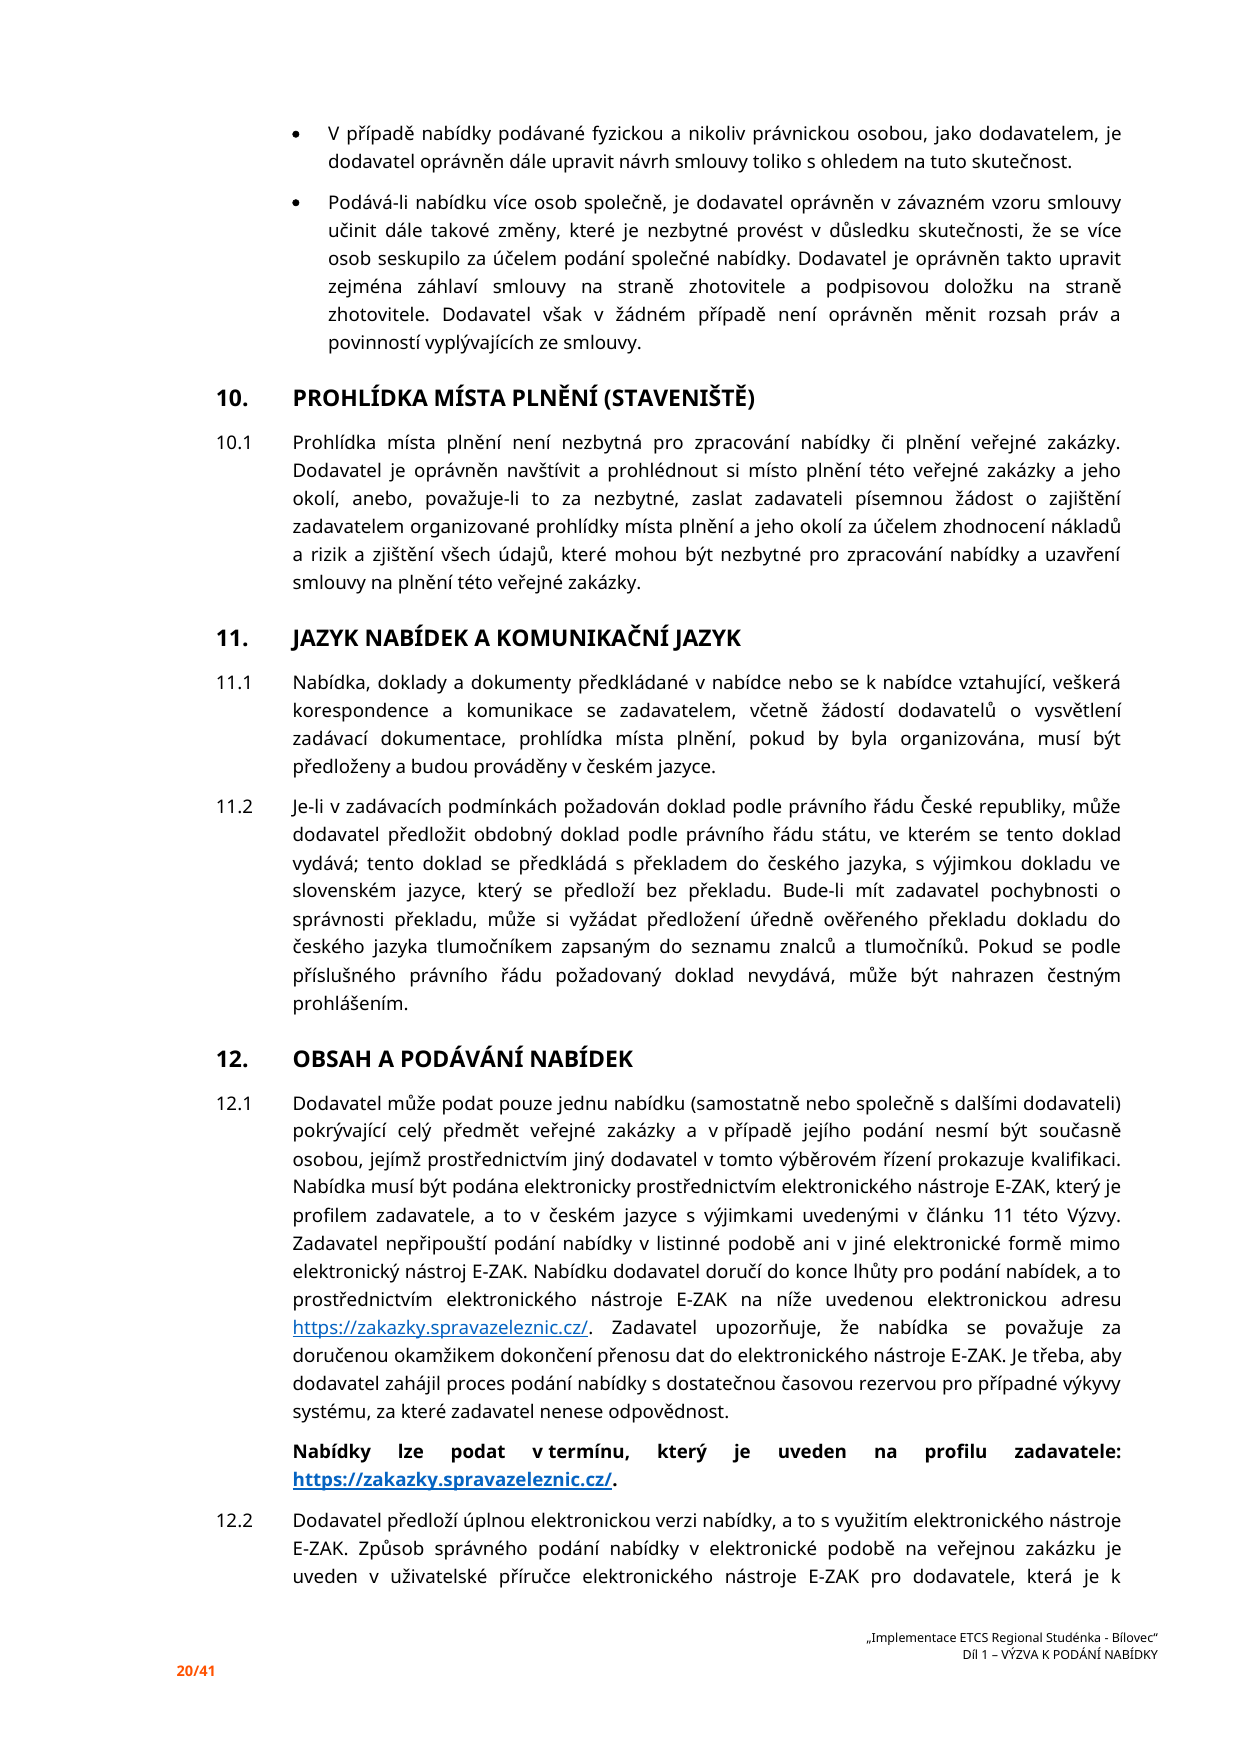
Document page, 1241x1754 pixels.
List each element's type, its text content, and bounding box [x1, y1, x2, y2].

text Prohlídka místa plnění není nezbytná pro zpracování nabídky či plnění veřejné zakázky. Dodavatel je oprávněn navštívit a prohlédnout si místo plnění této veřejné zakázky a jeho okolí, anebo, považuje-li to za nezbytné, zaslat zadavateli písemnou žádost o zajištění zadavatelem organizované prohlídky místa plnění a jeho okolí za účelem zhodnocení nákladů a rizik a zjištění všech údajů, které mohou být nezbytné pro zpracování nabídky a uzavření smlouvy na plnění této veřejné zakázky. [216, 429, 1122, 595]
text OBSAH A PODÁVÁNÍ NABÍDEK [216, 1043, 1122, 1074]
text V případě nabídky podávané fyzickou a nikoliv právnickou osobou, jako dodavatelem, je dodavatel oprávněn dále upravit návrh smlouvy toliko s ohledem na tuto skutečnost. [292, 121, 1122, 174]
text Nabídky lze podat v termínu, který je uveden na profilu zadavatele: https://zakazky.spravazeleznic.cz/. [292, 1438, 1122, 1492]
text JAZYK NABÍDEK A KOMUNIKAČNÍ JAZYK [216, 622, 1122, 653]
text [216, 1507, 1122, 1589]
text Podává-li nabídku více osob společně, je dodavatel oprávněn v závazném vzoru smlouvy učinit dále takové změny, které je nezbytné provést v důsledku skutečnosti, že se více osob seskupilo za účelem podání společné nabídky. Dodavatel je oprávněn takto upravit zejména záhlaví smlouvy na straně zhotovitele a podpisovou doložku na straně zhotovitele. Dodavatel však v žádném případě není oprávněn měnit rozsah práv a povinností vyplývajících ze smlouvy. [292, 189, 1122, 355]
text PROHLÍDKA MÍSTA PLNĚNÍ (STAVENIŠTĚ) [216, 382, 1122, 413]
text Je-li v zadávacích podmínkách požadován doklad podle právního řádu České republiky, může dodavatel předložit obdobný doklad podle právního řádu státu, ve kterém se tento doklad vydává; tento doklad se předkládá s překladem do českého jazyka, s výjimkou dokladu ve slovenském jazyce, který se předloží bez překladu. Bude-li mít zadavatel pochybnosti o správnosti překladu, může si vyžádat předložení úředně ověřeného překladu dokladu do českého jazyka tlumočníkem zapsaným do seznamu znalců a tlumočníků. Pokud se podle příslušného právního řádu požadovaný doklad nevydává, může být nahrazen čestným prohlášením. [216, 794, 1122, 1015]
text Dodavatel může podat pouze jednu nabídku (samostatně nebo společně s dalšími dodavateli) pokrývající celý předmět veřejné zakázky a v případě jejího podání nesmí být současně osobou, jejímž prostřednictvím jiný dodavatel v tomto výběrovém řízení prokazuje kvalifikaci. Nabídka musí být podána elektronicky prostřednictvím elektronického nástroje E-ZAK, který je profilem zadavatele, a to v českém jazyce s výjimkami uvedenými v článku 11 této Výzvy. Zadavatel nepřipouští podání nabídky v listinné podobě ani v jiné elektronické formě mimo elektronický nástroj E-ZAK. Nabídku dodavatel doručí do konce lhůty pro podání nabídek, a to prostřednictvím elektronického nástroje E-ZAK na níže uvedenou elektronickou adresu https://zakazky.spravazeleznic.cz/. Zadavatel upozorňuje, že nabídka se považuje za doručenou okamžikem dokončení přenosu dat do elektronického nástroje E-ZAK. Je třeba, aby dodavatel zahájil proces podání nabídky s dostatečnou časovou rezervou pro případné výkyvy systému, za které zadavatel nenese odpovědnost. [216, 1090, 1122, 1423]
text Nabídka, doklady a dokumenty předkládané v nabídce nebo se k nabídce vztahující, veškerá korespondence a komunikace se zadavatelem, včetně žádostí dodavatelů o vysvětlení zadávací dokumentace, prohlídka místa plnění, pokud by byla organizována, musí být předloženy a budou prováděny v českém jazyce. [216, 669, 1122, 779]
